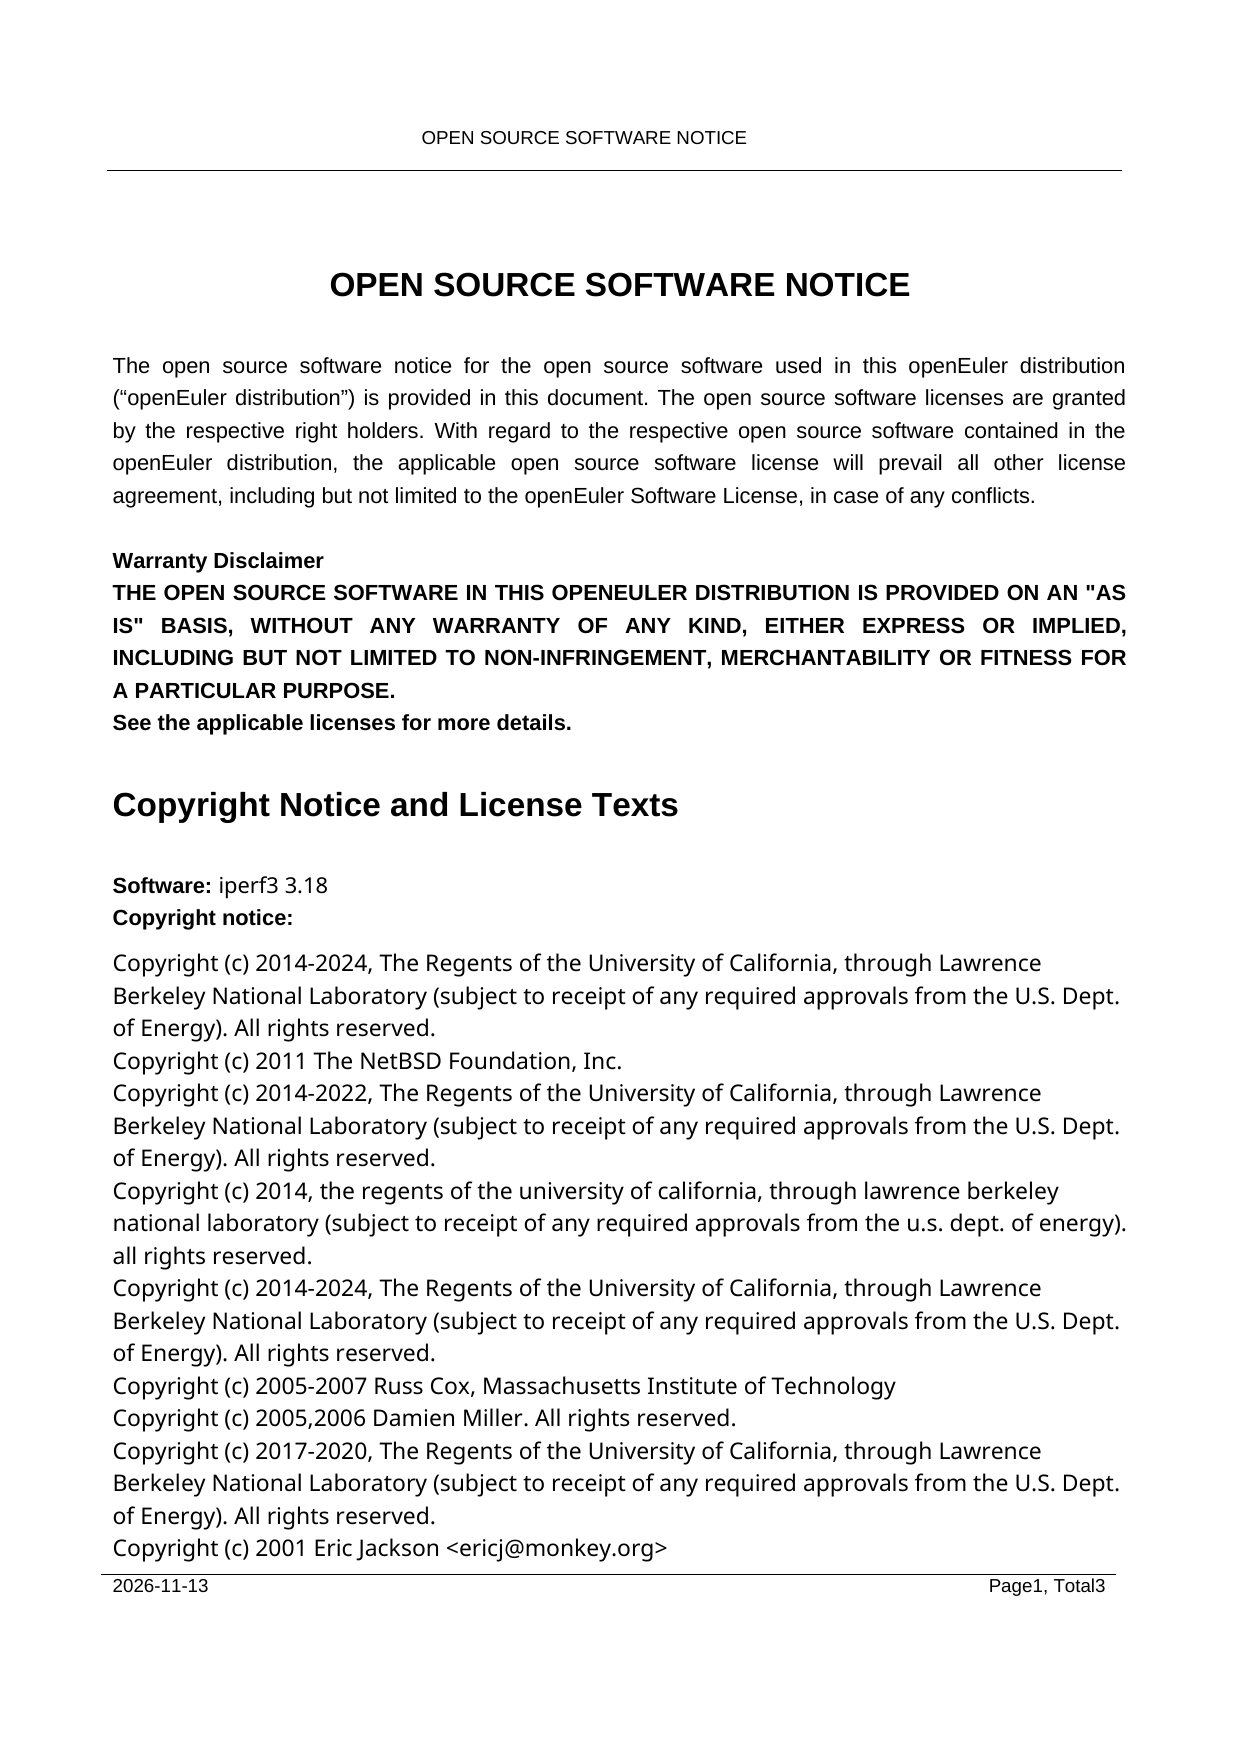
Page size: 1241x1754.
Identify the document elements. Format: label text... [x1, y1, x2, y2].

text Copyright Notice and License Texts [112, 771, 1128, 836]
text The open source software notice for the open source software used in this openEuler distribution (“openEuler distribution”) is provided in this document. The open source software licenses are granted by the respective right holders. With regard to the respective open source software contained in the openEuler distribution, the applicable open source software license will prevail all other license agreement, including but not limited to the openEuler Software License, in case of any conflicts. [112, 349, 1128, 511]
title Software: iperf3 3.18 [112, 869, 1128, 901]
text THE OPEN SOURCE SOFTWARE IN THIS OPENEULER DISTRIBUTION IS PROVIDED ON AN "AS IS" BASIS, WITHOUT ANY WARRANTY OF ANY KIND, EITHER EXPRESS OR IMPLIED, INCLUDING BUT NOT LIMITED TO NON-INFRINGEMENT, MERCHANTABILITY OR FITNESS FOR A PARTICULAR PURPOSE. See the applicable licenses for more details. [112, 576, 1128, 739]
text OPEN SOURCE SOFTWARE NOTICE [112, 251, 1128, 316]
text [112, 947, 1128, 1564]
text Copyright notice: [112, 901, 1128, 934]
text Warranty Disclaimer [112, 544, 1128, 576]
